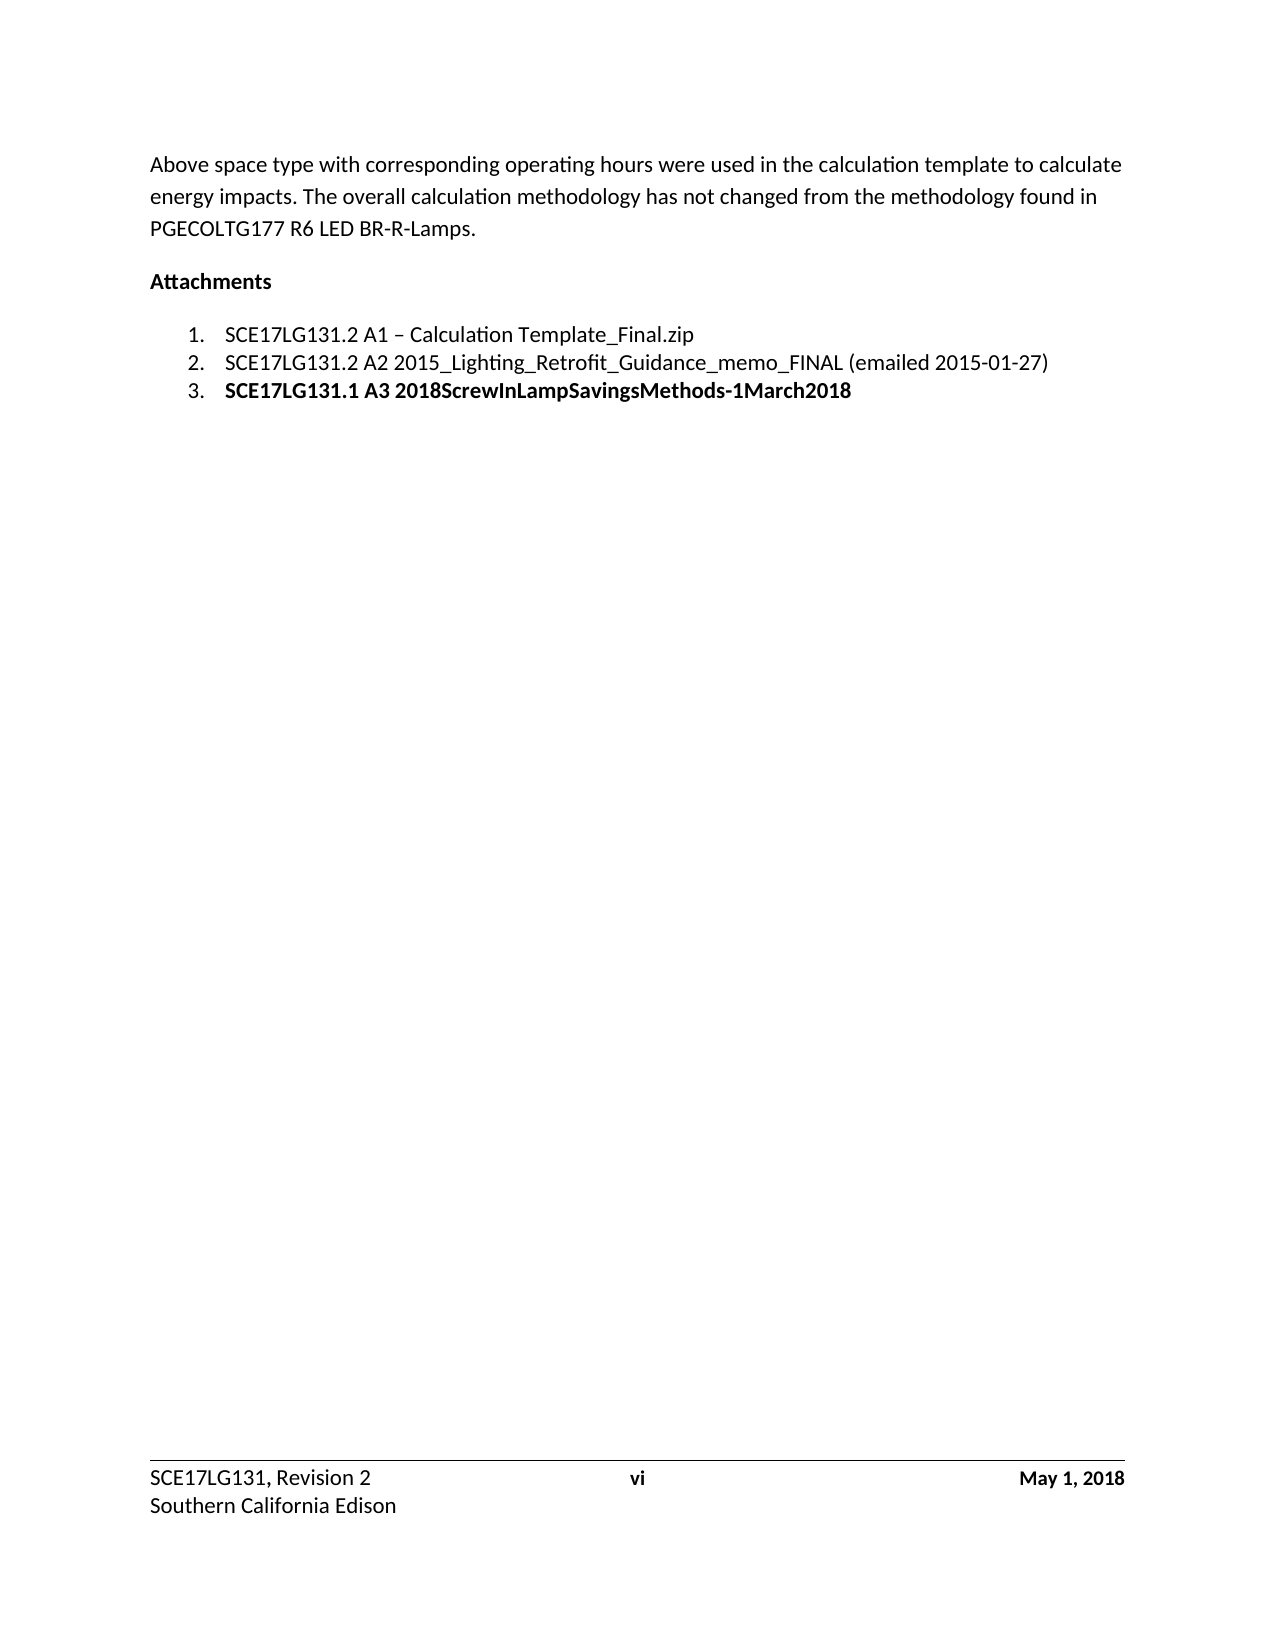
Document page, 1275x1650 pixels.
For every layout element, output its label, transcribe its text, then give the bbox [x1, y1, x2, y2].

text Attachments [150, 267, 1125, 295]
text Above space type with corresponding operating hours were used in the calculation template to calculate energy impacts. The overall calculation methodology has not changed from the methodology found in PGECOLTG177 R6 LED BR-R-Lamps. [150, 150, 1125, 242]
list SCE17LG131.2 A2 2015_Lighting_Retrofit_Guidance_memo_FINAL (emailed 2015-01-27) [187, 348, 1125, 376]
list SCE17LG131.2 A1 – Calculation Template_Final.zip [187, 320, 1125, 348]
list SCE17LG131.1 A3 2018ScrewInLampSavingsMethods-1March2018 [187, 376, 1125, 404]
